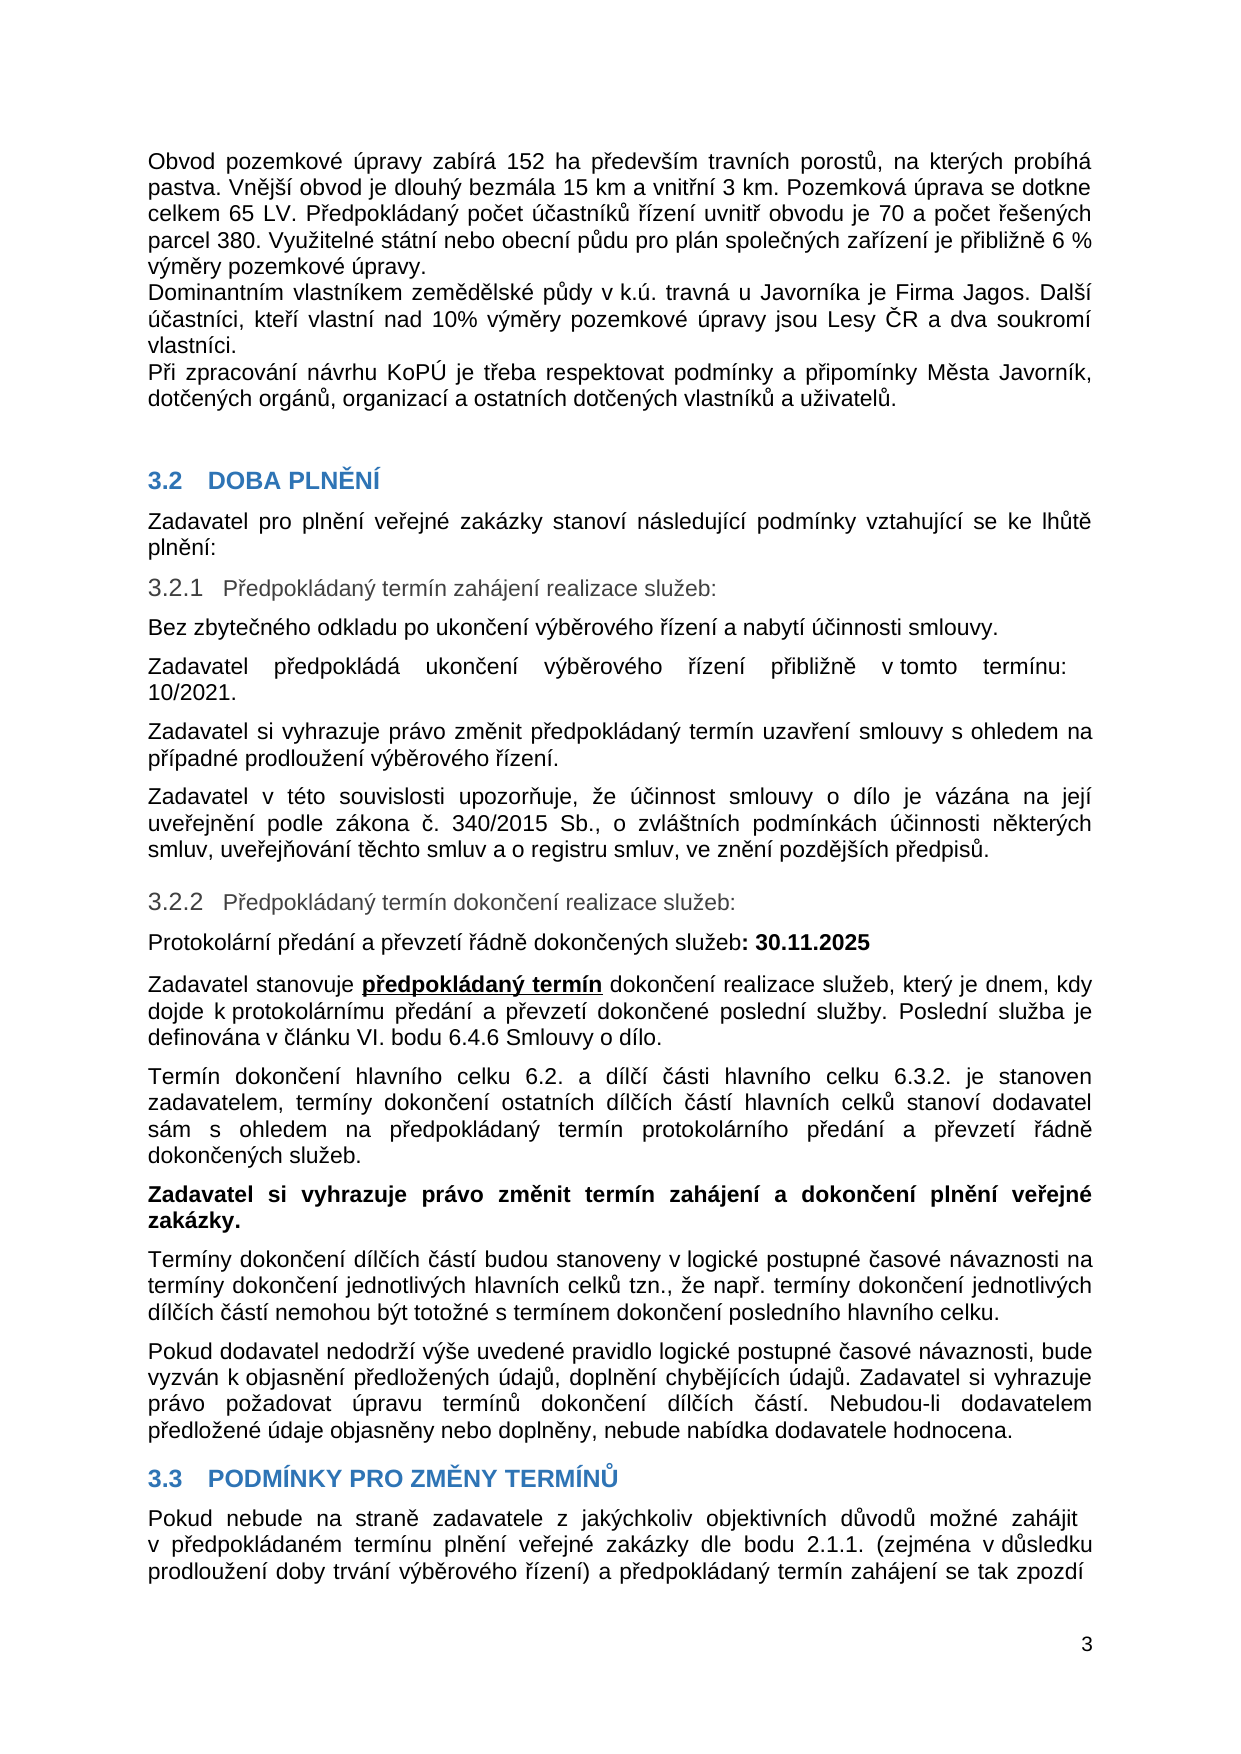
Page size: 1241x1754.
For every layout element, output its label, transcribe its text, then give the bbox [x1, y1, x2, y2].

subtitle Předpokládaný termín zahájení realizace služeb: [148, 573, 1093, 602]
subtitle Podmínky pro změny termínů [148, 1464, 1093, 1493]
text Zadavatel stanovuje předpokládaný termín dokončení realizace služeb, který je dnem, kdy dojde k protokolárnímu předání a převzetí dokončené poslední služby. Poslední služba je definována v článku VI. bodu 6.4.6 Smlouvy o dílo. [148, 971, 1093, 1050]
text Pokud dodavatel nedodrží výše uvedené pravidlo logické postupné časové návaznosti, bude vyzván k objasnění předložených údajů, doplnění chybějících údajů. Zadavatel si vyhrazuje právo požadovat úpravu termínů dokončení dílčích částí. Nebudou-li dodavatelem předložené údaje objasněny nebo doplněny, nebude nabídka dodavatele hodnocena. [148, 1338, 1093, 1443]
text Zadavatel předpokládá ukončení výběrového řízení přibližně v tomto termínu: 10/2021. [148, 653, 1093, 706]
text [148, 1505, 1093, 1584]
subtitle Předpokládaný termín dokončení realizace služeb: [148, 887, 1093, 916]
subtitle DOBA PLNĚNÍ [148, 466, 1093, 495]
text Obvod pozemkové úpravy zabírá 152 ha především travních porostů, na kterých probíhá pastva. Vnější obvod je dlouhý bezmála 15 km a vnitřní 3 km. Pozemková úprava se dotkne celkem 65 LV. Předpokládaný počet účastníků řízení uvnitř obvodu je 70 a počet řešených parcel 380. Využitelné státní nebo obecní půdu pro plán společných zařízení je přibližně 6 % výměry pozemkové úpravy. [148, 148, 1093, 279]
text Termín dokončení hlavního celku 6.2. a dílčí části hlavního celku 6.3.2. je stanoven zadavatelem, termíny dokončení ostatních dílčích částí hlavních celků stanoví dodavatel sám s ohledem na předpokládaný termín protokolárního předání a převzetí řádně dokončených služeb. [148, 1063, 1093, 1168]
text Zadavatel v této souvislosti upozorňuje, že účinnost smlouvy o dílo je vázána na její uveřejnění podle zákona č. 340/2015 Sb., o zvláštních podmínkách účinnosti některých smluv, uveřejňování těchto smluv a o registru smluv, ve znění pozdějších předpisů. [148, 783, 1093, 862]
text Zadavatel pro plnění veřejné zakázky stanoví následující podmínky vztahující se ke lhůtě plnění: [148, 508, 1093, 560]
text Při zpracování návrhu KoPÚ je třeba respektovat podmínky a připomínky Města Javorník, dotčených orgánů, organizací a ostatních dotčených vlastníků a uživatelů. [148, 358, 1093, 411]
text Zadavatel si vyhrazuje právo změnit předpokládaný termín uzavření smlouvy s ohledem na případné prodloužení výběrového řízení. [148, 718, 1093, 771]
text Bez zbytečného odkladu po ukončení výběrového řízení a nabytí účinnosti smlouvy. [148, 614, 1093, 640]
text Dominantním vlastníkem zemědělské půdy v k.ú. travná u Javorníka je Firma Jagos. Další účastníci, kteří vlastní nad 10% výměry pozemkové úpravy jsou Lesy ČR a dva soukromí vlastníci. [148, 279, 1093, 358]
text Termíny dokončení dílčích částí budou stanoveny v logické postupné časové návaznosti na termíny dokončení jednotlivých hlavních celků tzn., že např. termíny dokončení jednotlivých dílčích částí nemohou být totožné s termínem dokončení posledního hlavního celku. [148, 1246, 1093, 1325]
text Zadavatel si vyhrazuje právo změnit termín zahájení a dokončení plnění veřejné zakázky. [148, 1181, 1093, 1233]
text Protokolární předání a převzetí řádně dokončených služeb: 30.11.2025 [148, 929, 1093, 955]
